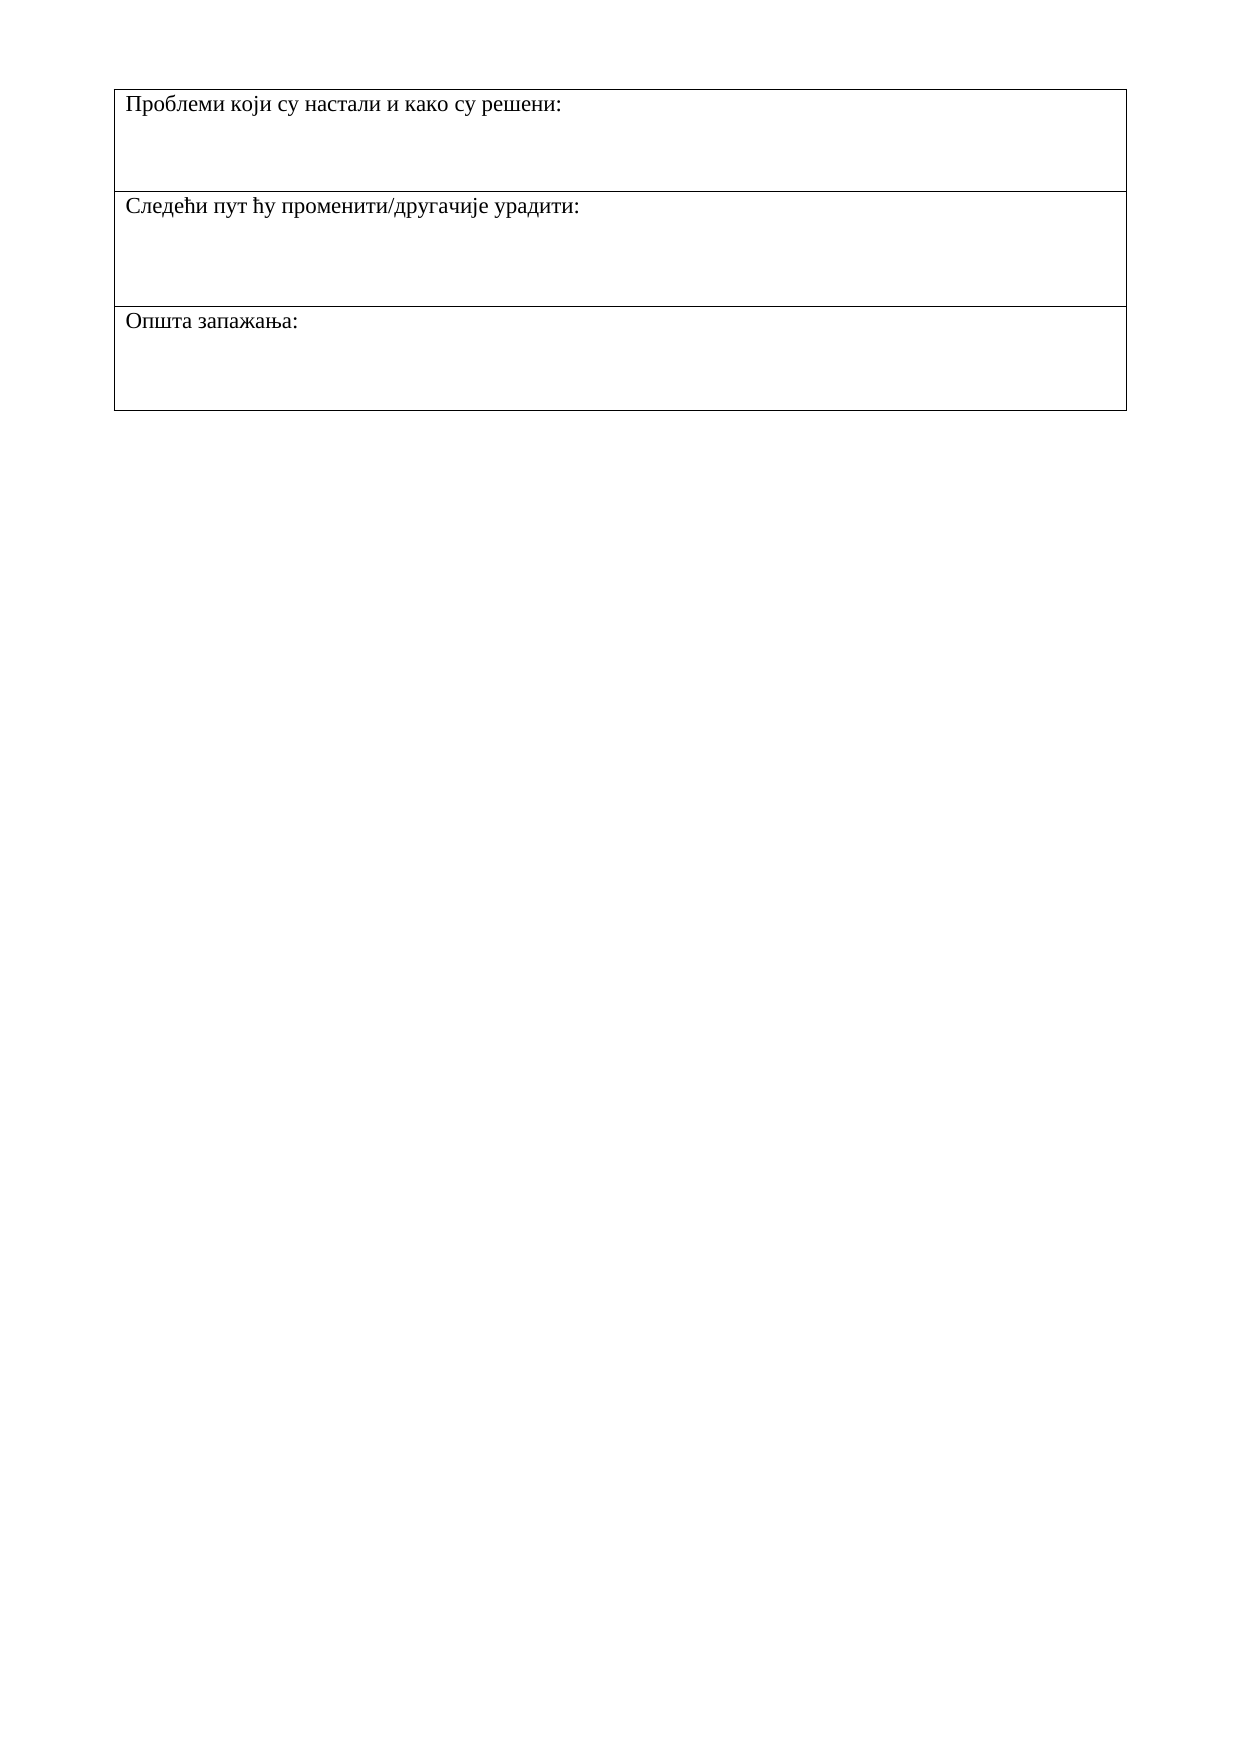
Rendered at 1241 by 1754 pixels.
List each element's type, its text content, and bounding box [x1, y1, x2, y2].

table_cell Општа запажања: [115, 307, 1126, 410]
table_cell Проблеми који су настали и како су решени: [115, 90, 1126, 191]
table_cell Следећи пут ћу променити/другачије урадити: [115, 192, 1126, 306]
